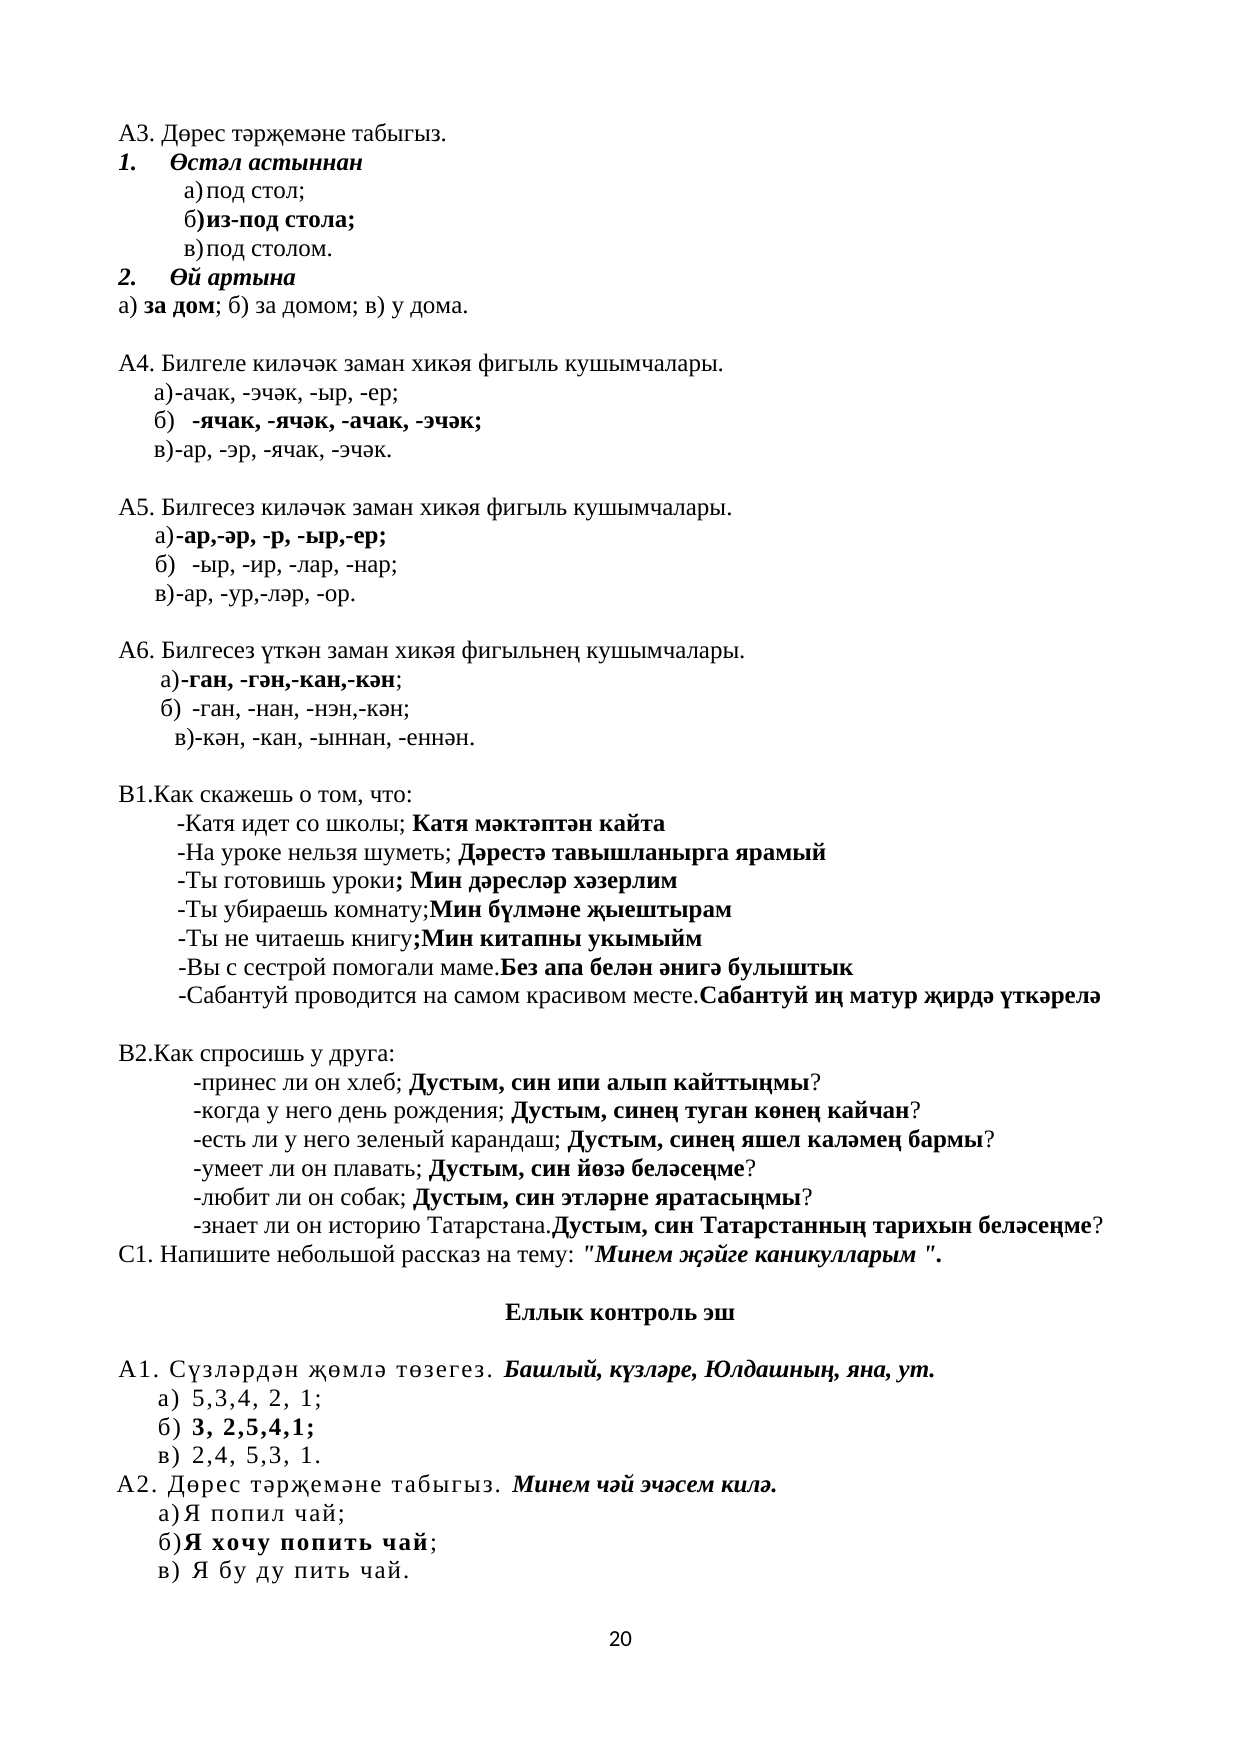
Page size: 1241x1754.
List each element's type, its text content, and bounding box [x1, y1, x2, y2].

text -знает ли он историю Татарстана.Дустым, син Татарстанның тарихын беләсеңме? [118, 1211, 1122, 1239]
text -принес ли он хлеб; Дустым, син ипи алып кайттыңмы? [118, 1067, 1122, 1096]
text Еллык контроль эш [118, 1297, 1122, 1326]
text в) 2,4, 5,3, 1. [158, 1441, 1122, 1469]
text -Ты готовишь уроки; Мин дәресләр хәзерлим [177, 866, 1122, 894]
list Өй артына [118, 262, 1122, 291]
text В1.Как скажешь о том, что: [118, 779, 1122, 808]
list Өстәл астыннан [118, 147, 1122, 176]
text -Ты убираешь комнату;Мин бүлмәне җыештырам [177, 894, 1122, 923]
text б) 3, 2,5,4,1; [158, 1412, 1122, 1441]
text а) Я попил чай; [158, 1498, 1122, 1527]
text -Вы с сестрой помогали маме.Без апа белән әнигә булыштык [178, 952, 1122, 981]
text в)-кән, -кан, -ыннан, -еннән. [118, 722, 1122, 751]
text б) Я хочу попить чай; [158, 1527, 1122, 1556]
text -Сабантуй проводится на самом красивом месте.Сабантуй иң матур җирдә үткәрелә [178, 981, 1122, 1009]
text -Ты не читаешь книгу;Мин китапны укымыйм [178, 923, 1122, 952]
text в) -ар, -ур,-ләр, -ор. [154, 578, 1122, 607]
text -На уроке нельзя шуметь; Дәрестә тавышланырга ярамый [177, 837, 1122, 866]
text б) из-под стола; [184, 204, 1122, 233]
text а) 5,3,4, 2, 1; [158, 1383, 1122, 1412]
text а) -ар,-әр, -р, -ыр,-ер; [154, 521, 1122, 549]
text -когда у него день рождения; Дустым, синең туган көнең кайчан? [118, 1096, 1122, 1124]
text б) -ыр, -ир, -лар, -нар; [154, 549, 1122, 578]
text б) -ган, -нан, -нэн,-кән; [160, 693, 1122, 722]
text А5. Билгесез киләчәк заман хикәя фигыль кушымчалары. [118, 492, 1122, 521]
text б) -ячак, -ячәк, -ачак, -эчәк; [154, 406, 1122, 434]
text в) под столом. [184, 233, 1122, 262]
text а) -ган, -гән,-кан,-кән; [160, 664, 1122, 693]
text -умеет ли он плавать; Дустым, син йөзә беләсеңме? [118, 1153, 1122, 1182]
text С1. Напишите небольшой рассказ на тему: "Минем җәйге каникулларым ". [118, 1239, 1122, 1268]
text -есть ли у него зеленый карандаш; Дустым, синең яшел каләмең бармы? [118, 1124, 1122, 1153]
text а) -ачак, -эчәк, -ыр, -ер; [154, 377, 1122, 406]
text а) под стол; [184, 176, 1122, 204]
text А1. Сүзләрдән җөмлә төзегез. Башлый, күзләре, Юлдашның, яна, ут. [118, 1354, 970, 1383]
text А2. Дөрес тәрҗемәне табыгыз. Минем чәй эчәсем килә. [108, 1469, 894, 1498]
text В2.Как спросишь у друга: [118, 1038, 1122, 1067]
text в) -ар, -эр, -ячак, -эчәк. [154, 434, 1122, 463]
text -любит ли он собак; Дустым, син этләрне яратасыңмы? [118, 1182, 1122, 1211]
text А6. Билгесез үткән заман хикәя фигыльнең кушымчалары. [118, 636, 1122, 664]
text -Катя идет со школы; Катя мәктәптән кайта [177, 808, 1122, 837]
text в) Я бу ду пить чай. [158, 1556, 1122, 1584]
text А3. Дөрес тәрҗемәне табыгыз. [118, 118, 1122, 147]
text А4. Билгеле киләчәк заман хикәя фигыль кушымчалары. [118, 348, 1122, 377]
text а) за дом; б) за домом; в) у дома. [118, 291, 932, 319]
